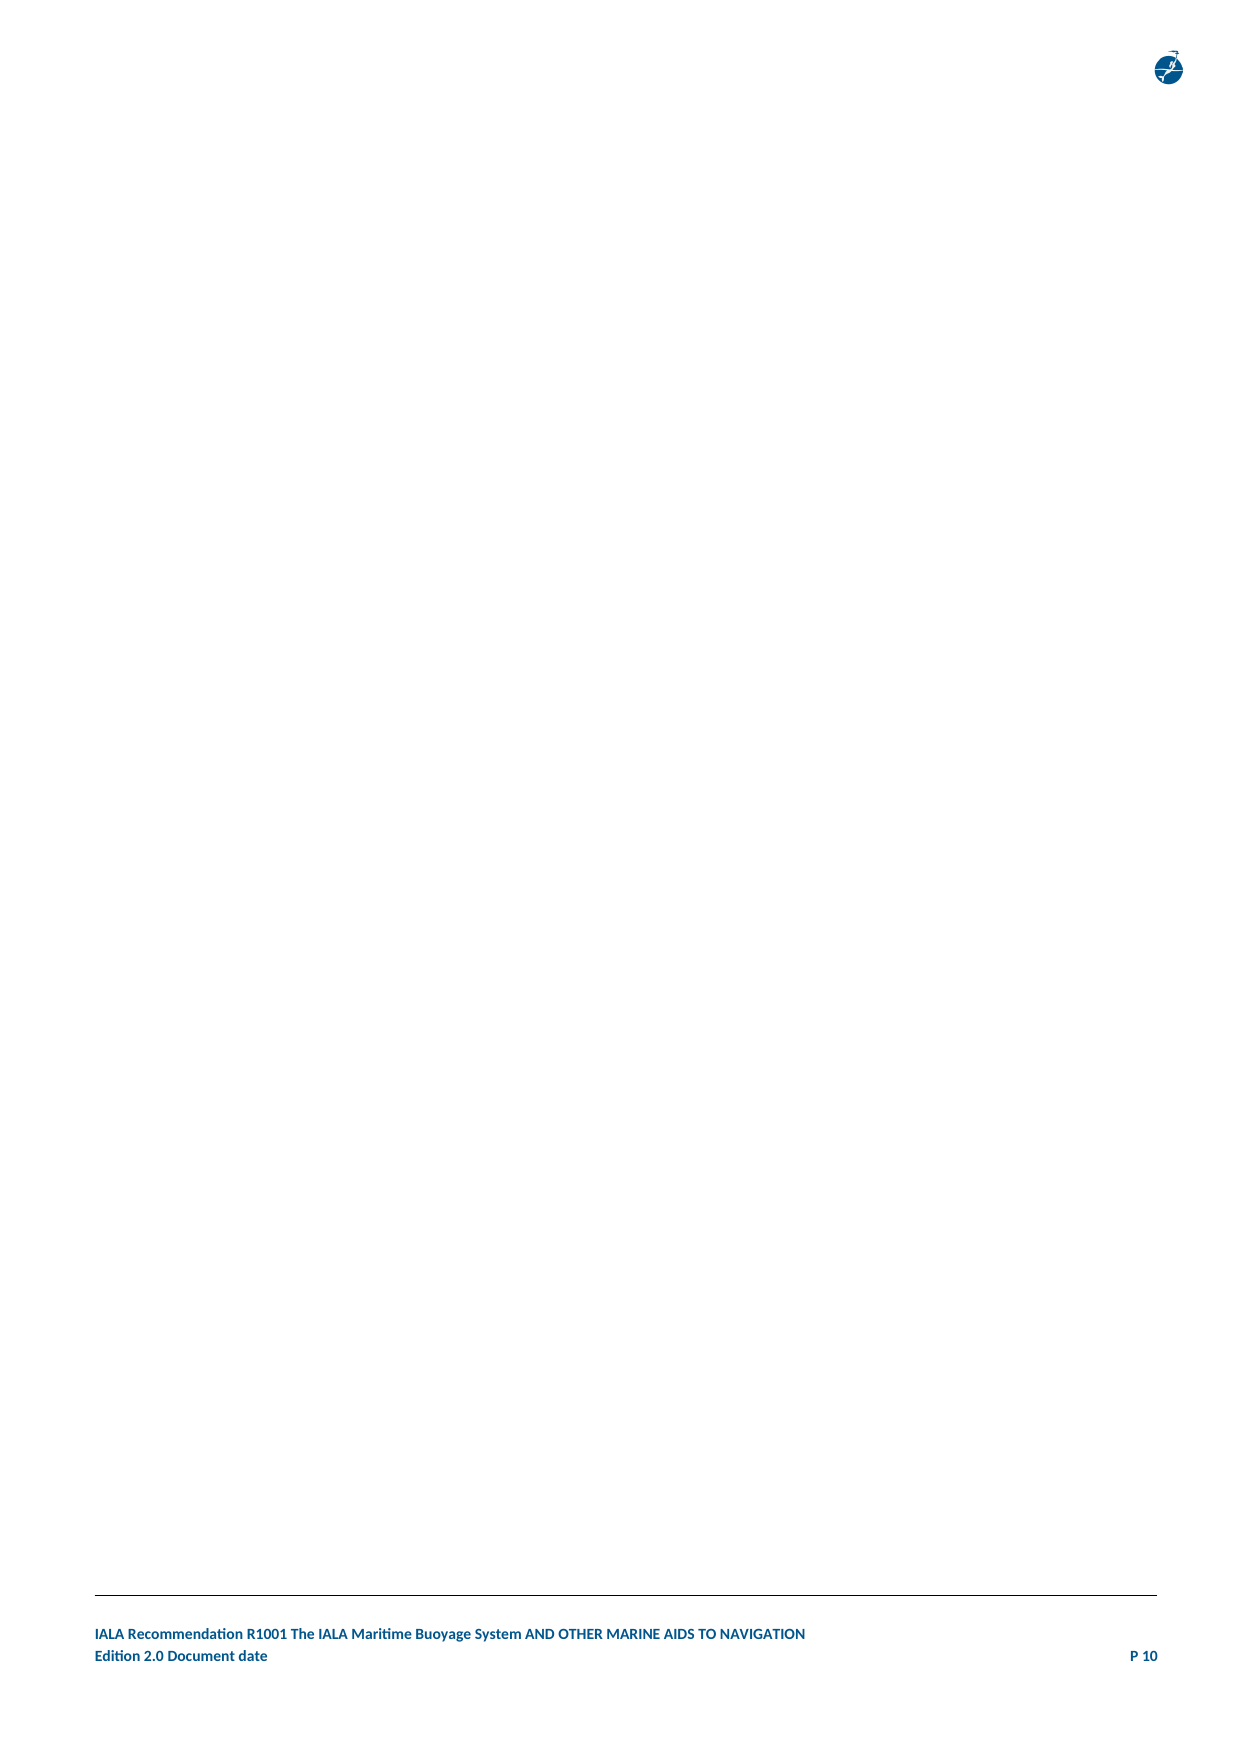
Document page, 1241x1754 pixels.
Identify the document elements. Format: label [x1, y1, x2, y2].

picture [1123, 0, 1241, 119]
